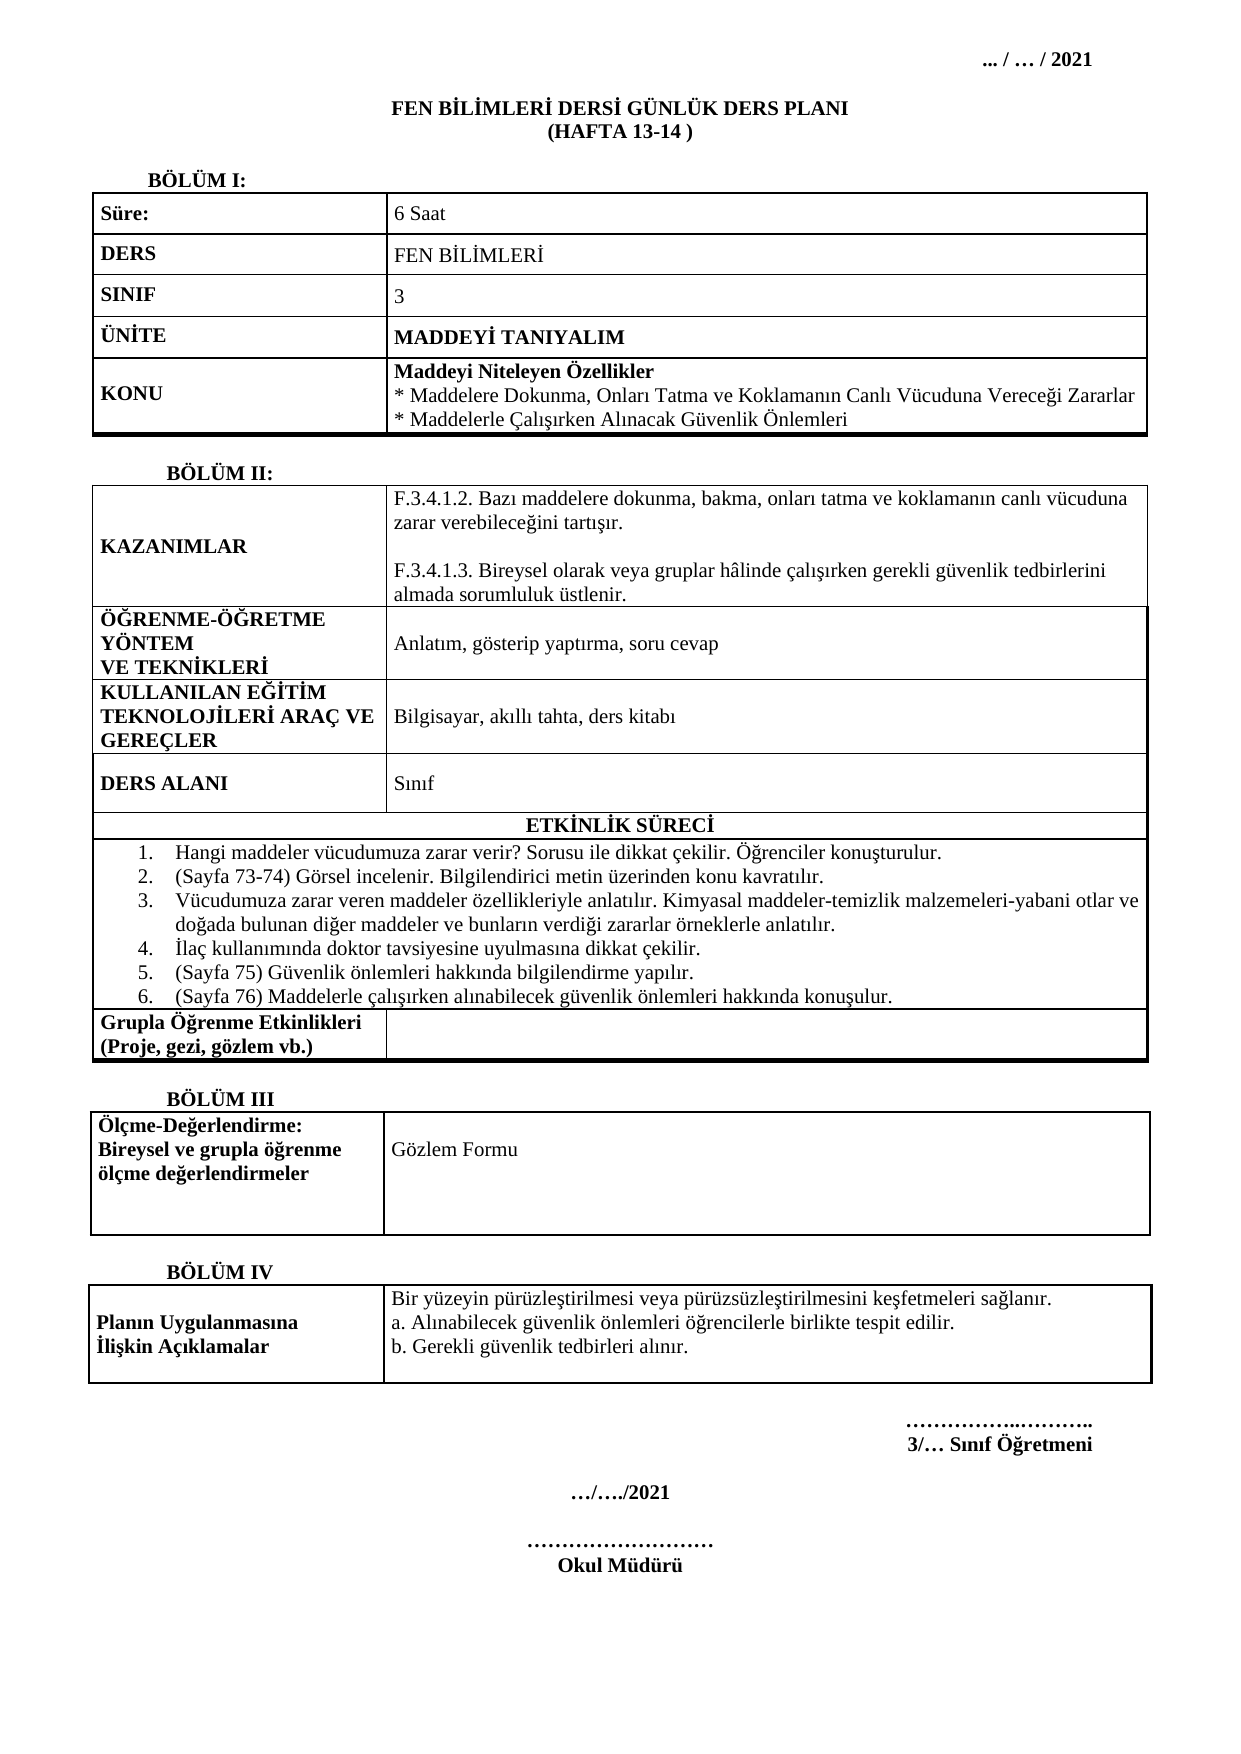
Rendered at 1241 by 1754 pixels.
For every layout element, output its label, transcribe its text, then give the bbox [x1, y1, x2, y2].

text BÖLÜM II: [148, 461, 1092, 484]
table_header F.3.4.1.2. Bazı maddelere dokunma, bakma, onları tatma ve koklamanın canlı vücuduna zarar verebileceğini tartışır. F.3.4.1.3. Bireysel olarak veya gruplar hâlinde çalışırken gerekli güvenlik tedbirlerini almada sorumluluk üstlenir. [387, 486, 1147, 606]
table_header 6 Saat [388, 194, 1146, 233]
text ……………………… [148, 1528, 1092, 1552]
subtitle BÖLÜM III [148, 1087, 1092, 1111]
table_cell MADDEYİ TANIYALIM [388, 317, 1146, 357]
table_cell Grupla Öğrenme Etkinlikleri (Proje, gezi, gözlem vb.) [94, 1010, 386, 1058]
table_header Ölçme-Değerlendirme: Bireysel ve grupla öğrenme ölçme değerlendirmeler [92, 1113, 383, 1233]
table_header Süre: [94, 194, 386, 233]
table_cell FEN BİLİMLERİ [388, 235, 1146, 274]
table_cell Hangi maddeler vücudumuza zarar verir? Sorusu ile dikkat çekilir. Öğrenciler konuşturulur. (Sayfa 73-74) Görsel incelenir. Bilgilendirici metin üzerinden konu kavratılır. Vücudumuza zarar veren maddeler özellikleriyle anlatılır. Kimyasal maddeler-temizlik malzemeleri-yabani otlar ve doğada bulunan diğer maddeler ve bunların verdiği zararlar örneklerle anlatılır. İlaç kullanımında doktor tavsiyesine uyulmasına dikkat çekilir. (Sayfa 75) Güvenlik önlemleri hakkında bilgilendirme yapılır. (Sayfa 76) Maddelerle çalışırken alınabilecek güvenlik önlemleri hakkında konuşulur. [94, 840, 1146, 1008]
table_cell [387, 1010, 1146, 1058]
table_cell Sınıf [387, 754, 1146, 812]
table_cell SINIF [94, 275, 386, 316]
table_cell ETKİNLİK SÜRECİ [94, 813, 1146, 837]
table_header Bir yüzeyin pürüzleştirilmesi veya pürüzsüzleştirilmesini keşfetmeleri sağlanır. a. Alınabilecek güvenlik önlemleri öğrencilerle birlikte tespit edilir. b. Gerekli güvenlik tedbirleri alınır. [385, 1286, 1150, 1382]
table_cell ÖĞRENME-ÖĞRETME YÖNTEM VE TEKNİKLERİ [93, 607, 386, 679]
table_header Gözlem Formu [385, 1113, 1149, 1233]
table_header Planın Uygulanmasına İlişkin Açıklamalar [90, 1286, 383, 1382]
table_cell DERS ALANI [94, 754, 386, 812]
text BÖLÜM I: [148, 168, 1092, 192]
table_header KAZANIMLAR [93, 486, 386, 606]
text ……………..……….. [148, 1408, 1092, 1432]
text (HAFTA 13-14 ) [148, 119, 1092, 143]
table_cell ÜNİTE [94, 317, 386, 357]
table_cell Maddeyi Niteleyen Özellikler * Maddelere Dokunma, Onları Tatma ve Koklamanın Canlı Vücuduna Vereceği Zararlar * Maddelerle Çalışırken Alınacak Güvenlik Önlemleri [388, 359, 1146, 432]
text …/…./2021 [148, 1480, 1092, 1504]
subtitle BÖLÜM IV [148, 1259, 1092, 1284]
text ... / … / 2021 [148, 47, 1092, 71]
table_cell KONU [94, 359, 386, 432]
table_cell KULLANILAN EĞİTİM TEKNOLOJİLERİ ARAÇ VE GEREÇLER [93, 680, 386, 752]
table_cell Anlatım, gösterip yaptırma, soru cevap [387, 607, 1146, 679]
table_cell Bilgisayar, akıllı tahta, ders kitabı [387, 680, 1146, 752]
text 3/… Sınıf Öğretmeni [148, 1432, 1092, 1456]
text FEN BİLİMLERİ DERSİ GÜNLÜK DERS PLANI [148, 95, 1092, 119]
text Okul Müdürü [148, 1552, 1092, 1577]
table_cell 3 [388, 275, 1146, 316]
table_cell DERS [94, 235, 386, 274]
